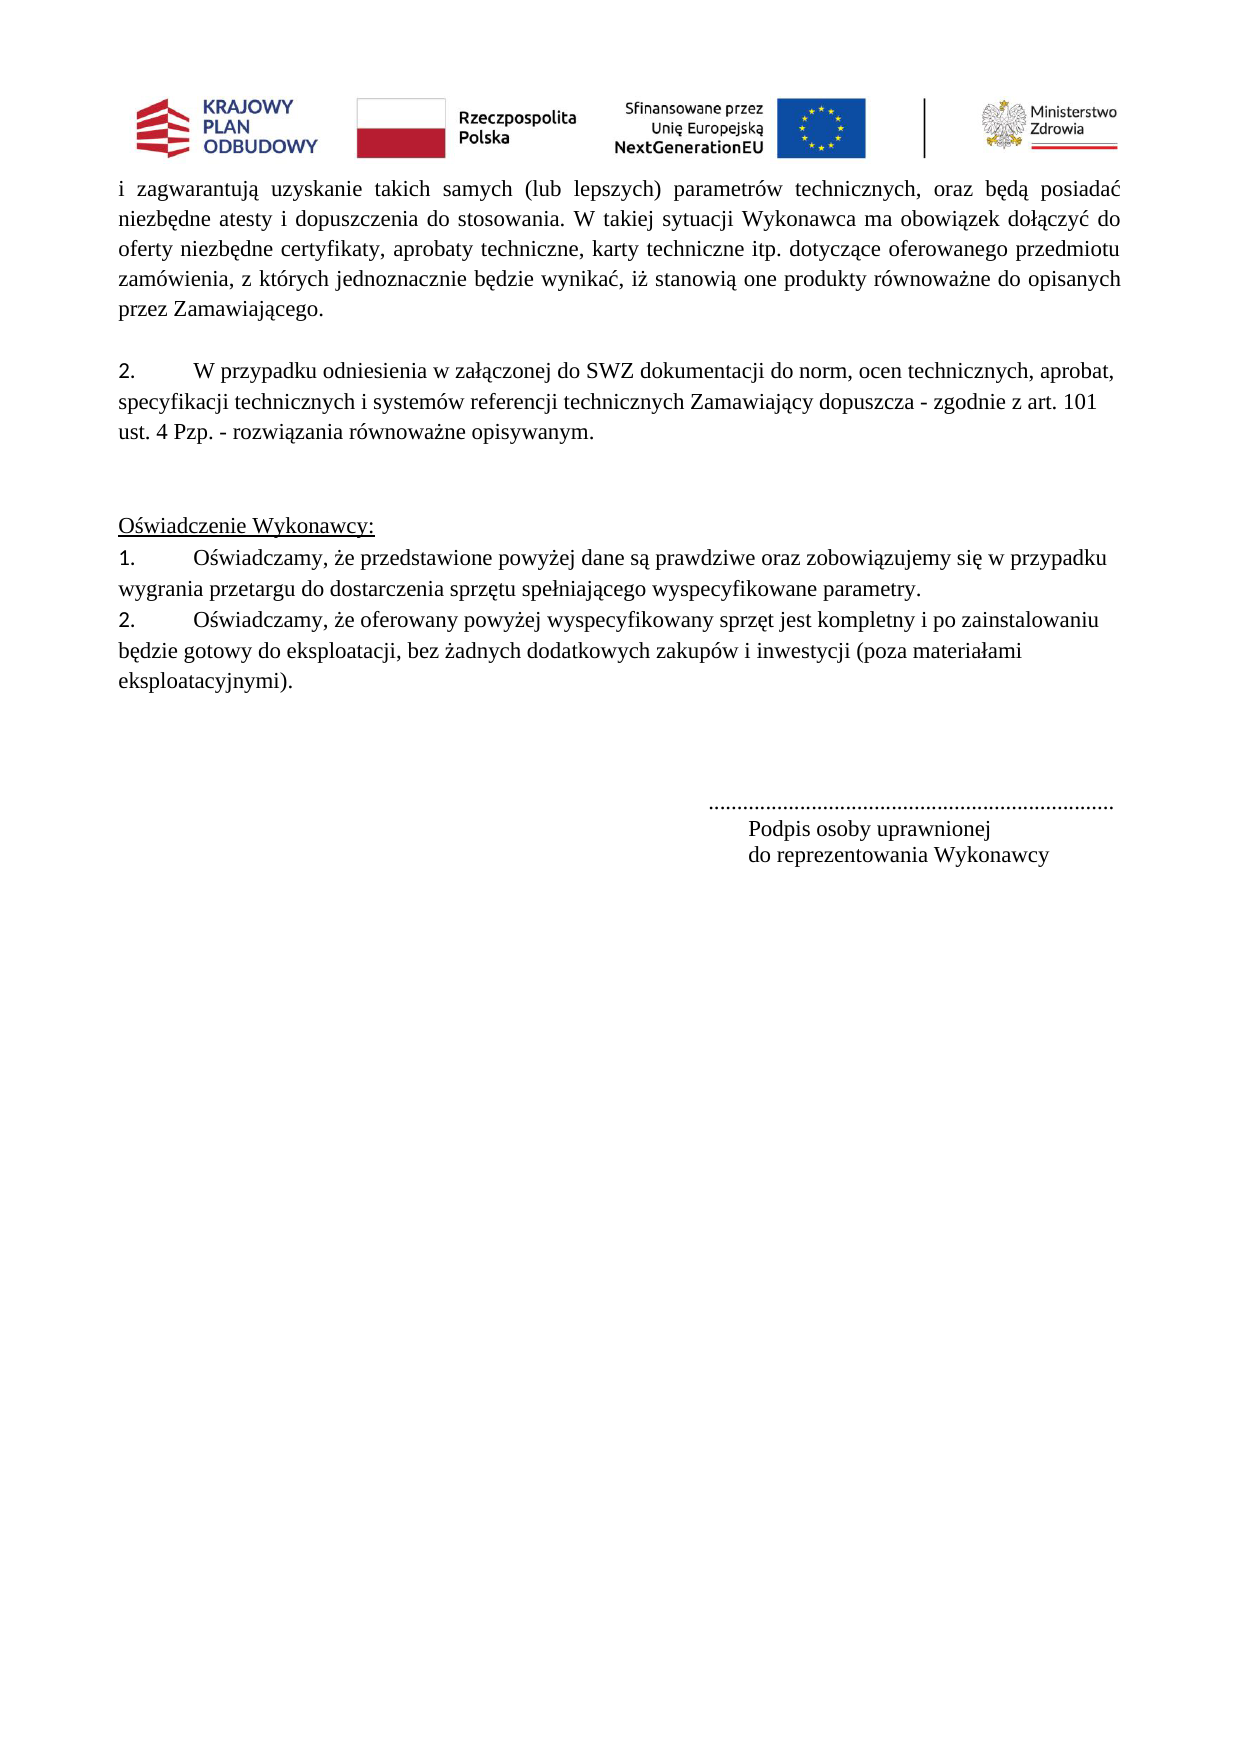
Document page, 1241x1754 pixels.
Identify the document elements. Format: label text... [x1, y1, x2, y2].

text Oświadczenie Wykonawcy: [118, 513, 1122, 539]
list Oświadczamy, że oferowany powyżej wyspecyfikowany sprzęt jest kompletny i po zainstalowaniu będzie gotowy do eksploatacji, bez żadnych dodatkowych zakupów i inwestycji (poza materiałami eksploatacyjnymi). [118, 605, 1122, 693]
list W przypadku odniesienia w załączonej do SWZ dokumentacji do norm, ocen technicznych, aprobat, specyfikacji technicznych i systemów referencji technicznych Zamawiający dopuszcza - zgodnie z art. 101 ust. 4 Pzp. - rozwiązania równoważne opisywanym. [118, 356, 1122, 444]
list Oświadczamy, że przedstawione powyżej dane są prawdziwe oraz zobowiązujemy się w przypadku wygrania przetargu do dostarczenia sprzętu spełniającego wyspecyfikowane parametry. [118, 543, 1122, 601]
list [118, 175, 1122, 322]
text ....................................................................... [118, 788, 1122, 815]
text do reprezentowania Wykonawcy [708, 841, 1122, 867]
text Podpis osoby uprawnionej [708, 815, 1122, 841]
